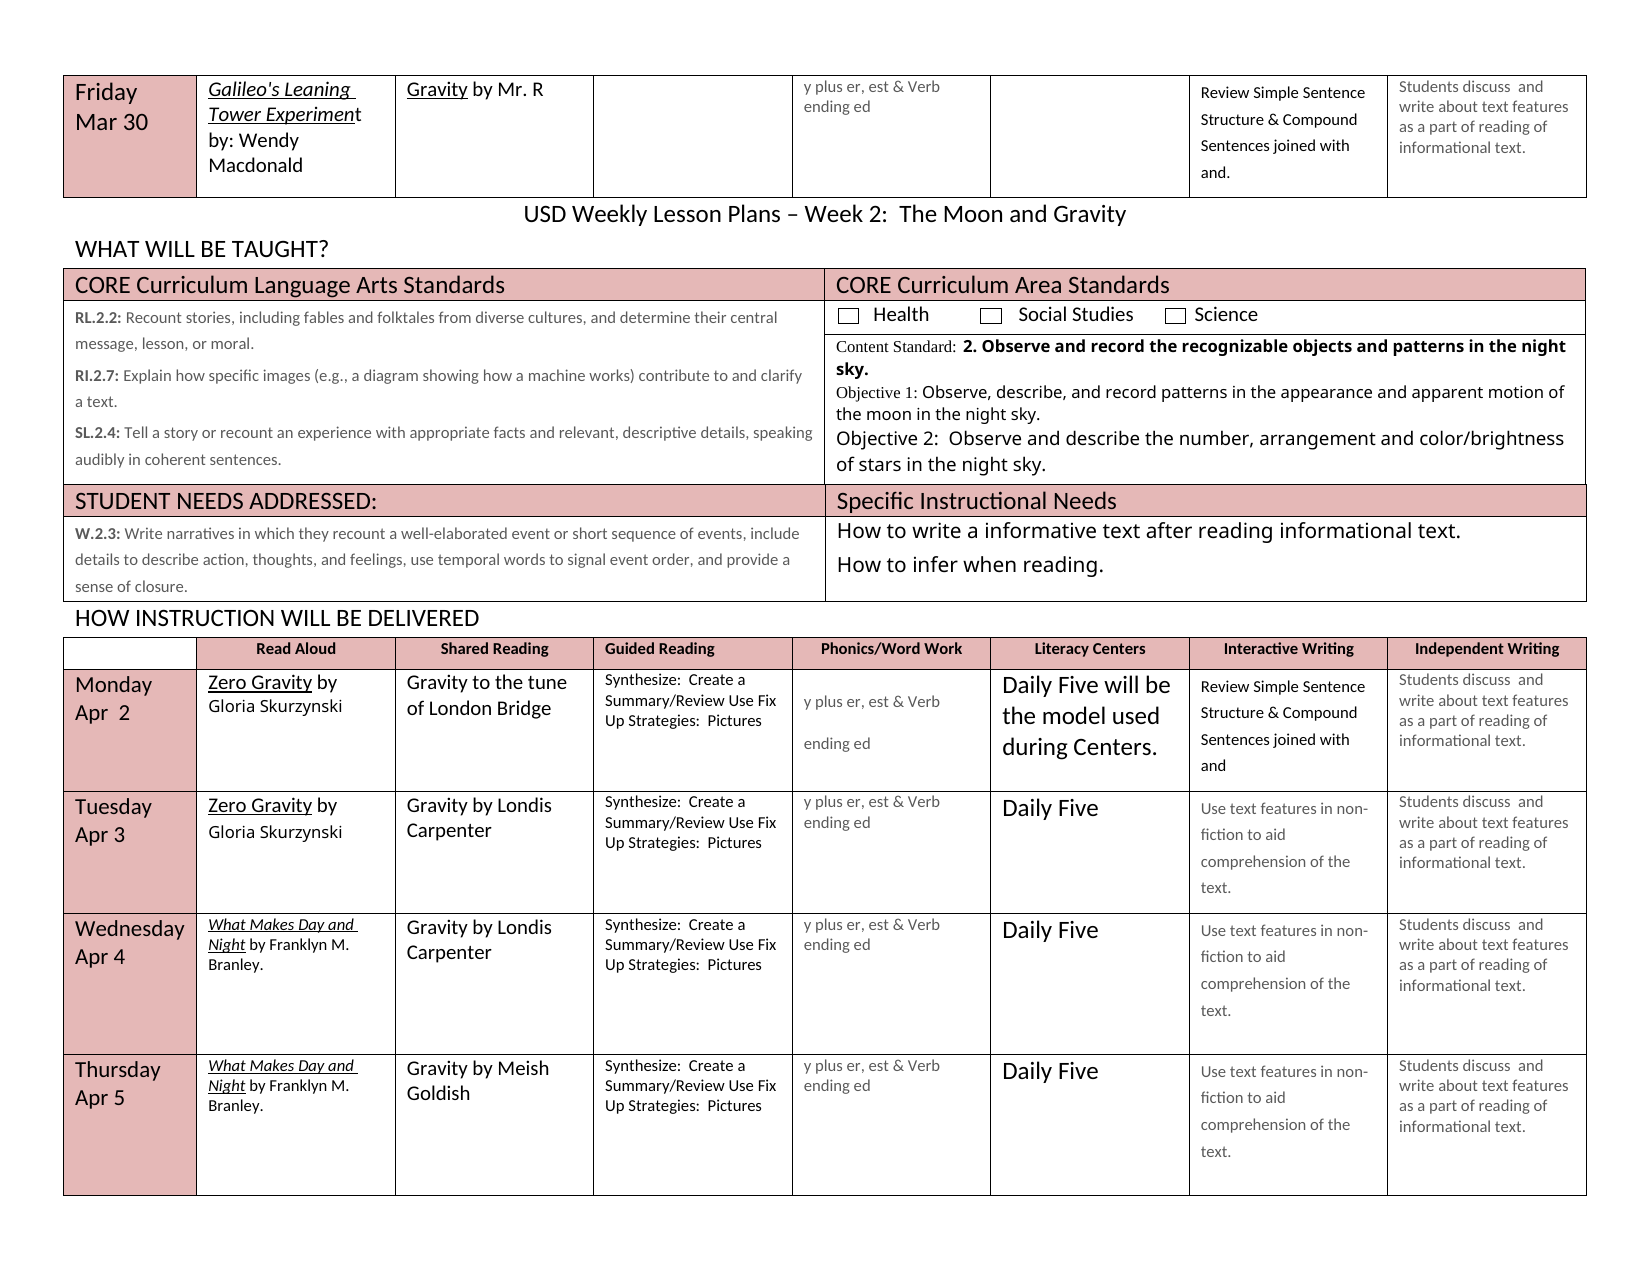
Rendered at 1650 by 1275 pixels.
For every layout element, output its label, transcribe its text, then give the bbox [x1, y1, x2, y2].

table_cell Students discuss and write about text features as a part of reading of informational text. [1388, 914, 1586, 1054]
table_cell Health Social Studies Science [825, 301, 1585, 334]
table_cell What Makes Day and Night by Franklyn M. Branley. [197, 1055, 395, 1195]
table_header CORE Curriculum Language Arts Standards [64, 269, 824, 300]
table_cell Synthesize: Create a Summary/Review Use Fix Up Strategies: Pictures [594, 792, 792, 913]
table_cell Friday Mar 30 [64, 76, 196, 197]
table_cell y plus er, est & Verb ending ed [793, 914, 990, 1054]
table_header Phonics/Word Work [793, 638, 990, 669]
table_cell Wednesday Apr 4 [64, 914, 196, 1054]
table_cell Review Simple Sentence Structure & Compound Sentences joined with and. [1190, 76, 1387, 197]
table_cell Gravity by Londis Carpenter [396, 914, 593, 1054]
table_cell Synthesize: Create a Summary/Review Use Fix Up Strategies: Pictures [594, 670, 792, 791]
table_cell Synthesize: Create a Summary/Review Use Fix Up Strategies: Pictures [594, 914, 792, 1054]
table_cell Zero Gravity by Gloria Skurzynski [197, 670, 395, 791]
table_cell RL.2.2: Recount stories, including fables and folktales from diverse cultures, and determine their central message, lesson, or moral. RI.2.7: Explain how specific images (e.g., a diagram showing how a machine works) contribute to and clarify a text. SL.2.4: Tell a story or recount an experience with appropriate facts and relevant, descriptive details, speaking audibly in coherent sentences. [64, 301, 824, 484]
table_header Independent Writing [1388, 638, 1586, 669]
table_cell Use text features in non-fiction to aid comprehension of the text. [1190, 1055, 1387, 1195]
table_cell How to write a informative text after reading informational text. How to infer when reading. [826, 517, 1586, 601]
table_cell Content Standard: 2. Observe and record the recognizable objects and patterns in the night sky. Objective 1: Observe, describe, and record patterns in the appearance and apparent motion of the moon in the night sky. Objective 2: Observe and describe the number, arrangement and color/brightness of stars in the night sky. [825, 335, 1585, 484]
table_cell Daily Five will be the model used during Centers. [991, 670, 1189, 791]
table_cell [1388, 1055, 1586, 1195]
table_cell y plus er, est & Verb ending ed [793, 670, 990, 791]
table_cell STUDENT NEEDS ADDRESSED: [64, 485, 825, 516]
table_cell Review Simple Sentence Structure & Compound Sentences joined with and [1190, 670, 1387, 791]
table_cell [793, 1055, 990, 1195]
table_cell Daily Five [991, 914, 1189, 1054]
table_cell Tuesday Apr 3 [64, 792, 196, 913]
table_cell Monday Apr 2 [64, 670, 196, 791]
table_cell Gravity by Londis Carpenter [396, 792, 593, 913]
table_cell Gravity by Mr. R [396, 76, 593, 197]
table_header Guided Reading [594, 638, 792, 669]
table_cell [396, 1055, 593, 1195]
table_header Read Aloud [197, 638, 395, 669]
table_cell What Makes Day and Night by Franklyn M. Branley. [197, 914, 395, 1054]
table_cell Daily Five [991, 1055, 1189, 1195]
table_cell y plus er, est & Verb ending ed [793, 792, 990, 913]
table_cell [197, 76, 395, 197]
table_cell Use text features in non-fiction to aid comprehension of the text. [1190, 792, 1387, 913]
table_header CORE Curriculum Area Standards [825, 269, 1585, 300]
table_cell Daily Five [991, 792, 1189, 913]
table_cell Students discuss and write about text features as a part of reading of informational text. [1388, 792, 1586, 913]
table_header Shared Reading [396, 638, 593, 669]
table_cell W.2.3: Write narratives in which they recount a well-elaborated event or short sequence of events, include details to describe action, thoughts, and feelings, use temporal words to signal event order, and provide a sense of closure. [64, 517, 825, 601]
table_header Literacy Centers [991, 638, 1189, 669]
table_cell [594, 76, 792, 197]
table_cell Synthesize: Create a Summary/Review Use Fix Up Strategies: Pictures [594, 1055, 792, 1195]
text HOW INSTRUCTION WILL BE DELIVERED [75, 602, 1575, 633]
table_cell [793, 76, 990, 197]
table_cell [1388, 76, 1586, 197]
table_cell [991, 76, 1189, 197]
table_cell Zero Gravity by Gloria Skurzynski [197, 792, 395, 913]
text WHAT WILL BE TAUGHT? [75, 233, 1575, 264]
table_cell Thursday Apr 5 [64, 1055, 196, 1195]
table_header [64, 638, 196, 669]
table_cell Students discuss and write about text features as a part of reading of informational text. [1388, 670, 1586, 791]
table_header Interactive Writing [1190, 638, 1387, 669]
table_cell Specific Instructional Needs [826, 485, 1586, 516]
text USD Weekly Lesson Plans – Week 2: The Moon and Gravity [75, 198, 1575, 229]
table_cell Gravity to the tune of London Bridge [396, 670, 593, 791]
table_cell Use text features in non-fiction to aid comprehension of the text. [1190, 914, 1387, 1054]
